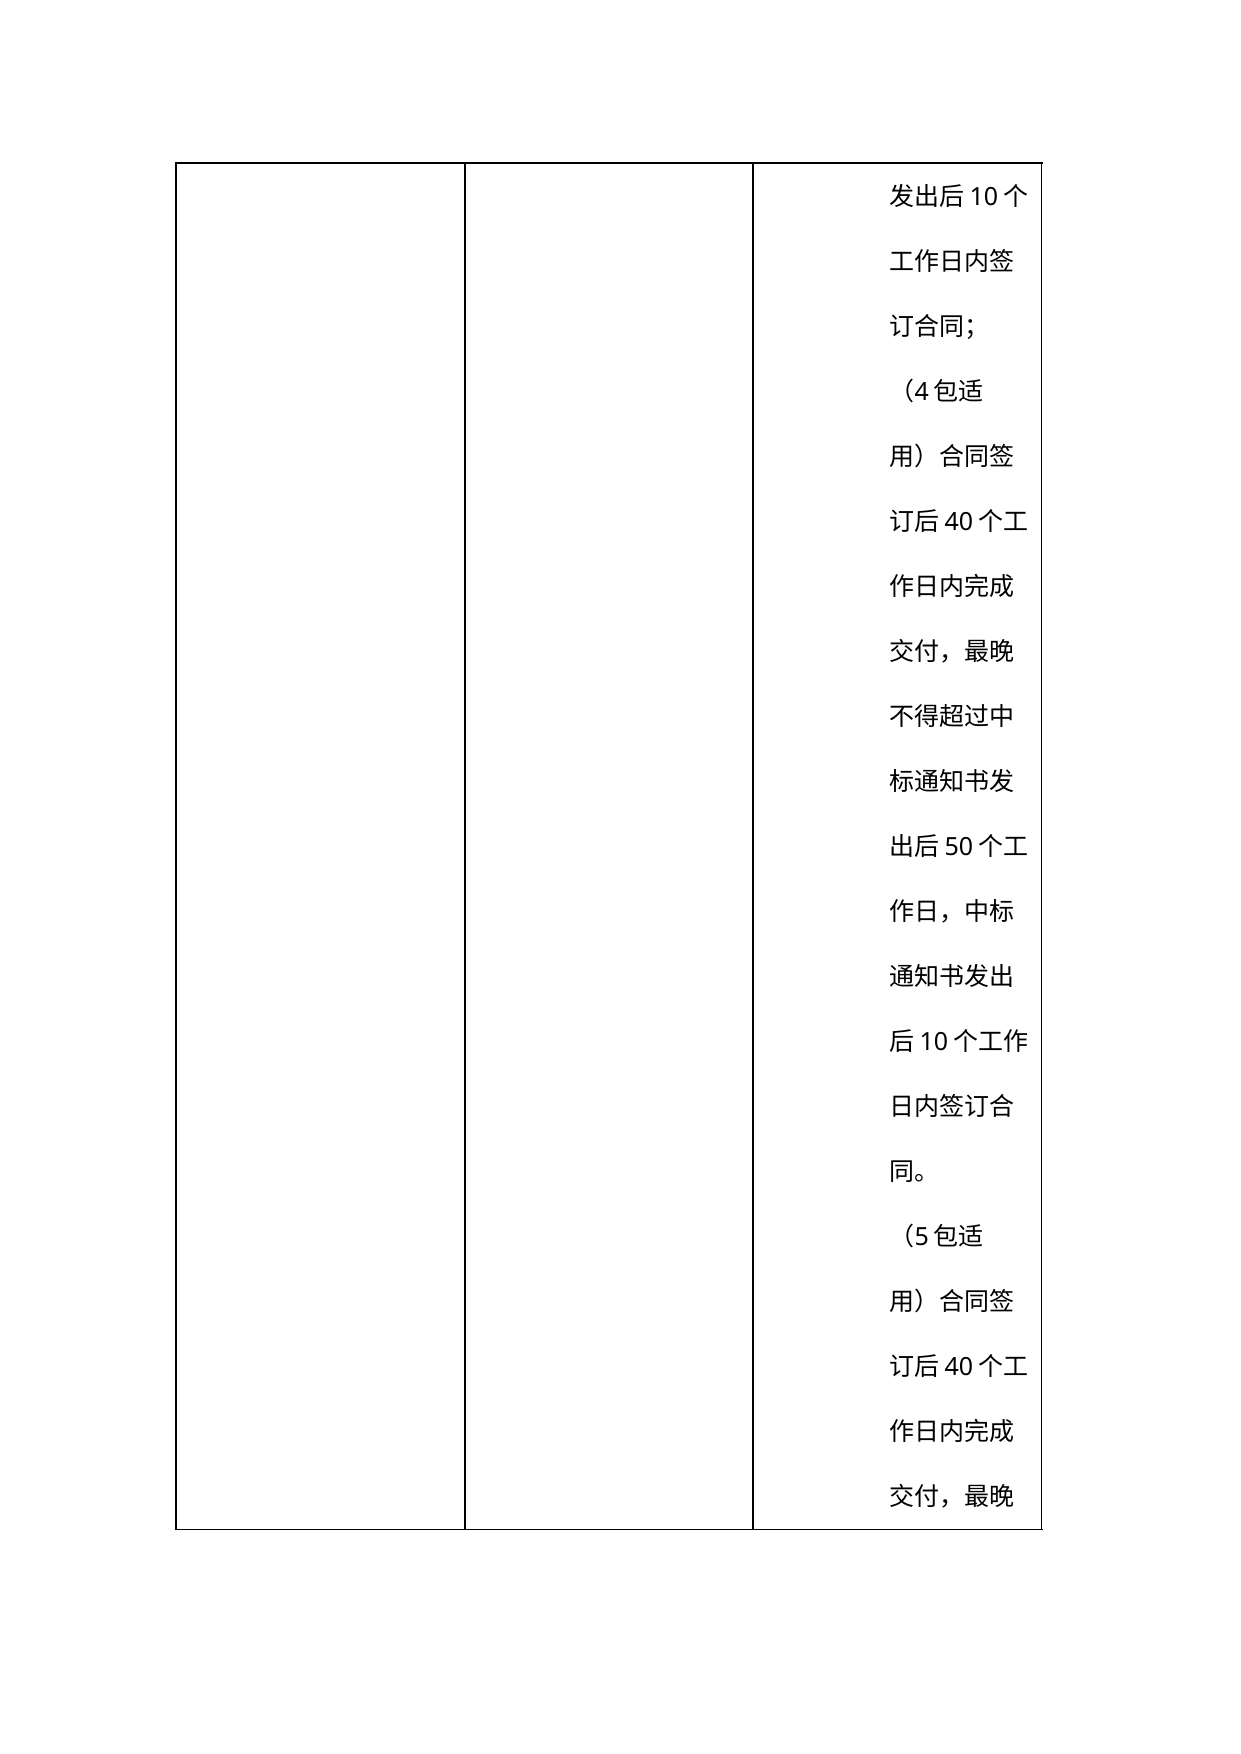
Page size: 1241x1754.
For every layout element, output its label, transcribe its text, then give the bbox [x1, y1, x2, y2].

table_cell ★ [177, 164, 464, 1528]
table_cell 1 [466, 164, 752, 1528]
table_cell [754, 164, 1041, 1528]
